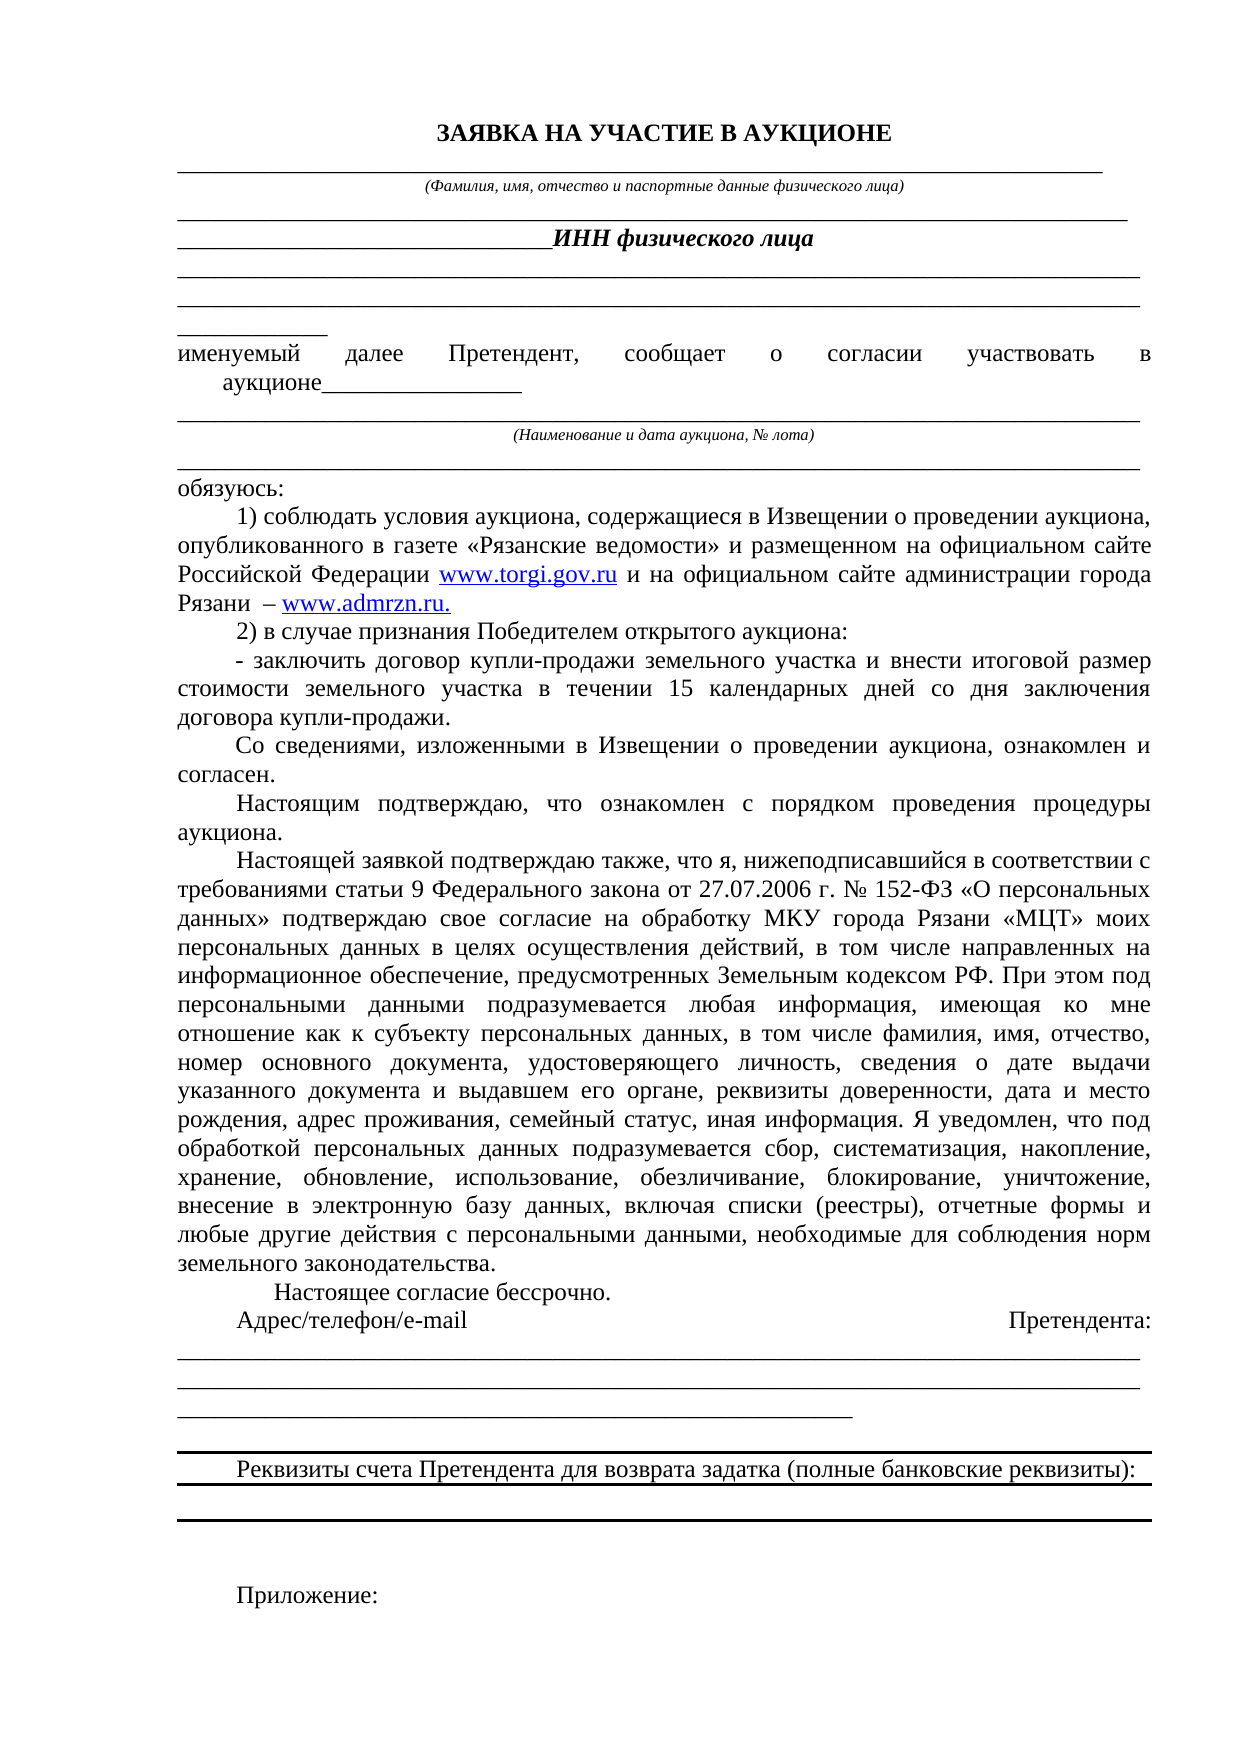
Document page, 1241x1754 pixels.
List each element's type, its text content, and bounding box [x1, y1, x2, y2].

list обязуюсь: [177, 473, 1152, 501]
list _____________________________________________________________________________ [177, 444, 1152, 473]
text 2) в случае признания Победителем открытого аукциона: [177, 616, 1152, 645]
list (Фамилия, имя, отчество и паспортные данные физического лица) [177, 176, 1152, 195]
list ______________________________ИНН физического лица [177, 223, 1152, 252]
text Настоящее согласие бессрочно. [214, 1277, 1152, 1305]
list ____________________________________________________________________________ [177, 195, 1152, 223]
list ______________________________________________________________________________________________________________________________________________________________________ [177, 252, 1152, 338]
list именуемый далее Претендент, сообщает о согласии участвовать в аукционе________________ [177, 338, 1152, 396]
text - заключить договор купли-продажи земельного участка и внести итоговой размер стоимости земельного участка в течении 15 календарных дней со дня заключения договора купли-продажи. [177, 645, 1152, 731]
text Настоящей заявкой подтверждаю также, что я, нижеподписавшийся в соответствии с требованиями статьи 9 Федерального закона от 27.07.2006 г. № 152-ФЗ «О персональных данных» подтверждаю свое согласие на обработку МКУ города Рязани «МЦТ» моих персональных данных в целях осуществления действий, в том числе направленных на информационное обеспечение, предусмотренных Земельным кодексом РФ. При этом под персональными данными подразумевается любая информация, имеющая ко мне отношение как к субъекту персональных данных, в том числе фамилия, имя, отчество, номер основного документа, удостоверяющего личность, сведения о дате выдачи указанного документа и выдавшем его органе, реквизиты доверенности, дата и место рождения, адрес проживания, семейный статус, иная информация. Я уведомлен, что под обработкой персональных данных подразумевается сбор, систематизация, накопление, хранение, обновление, использование, обезличивание, блокирование, уничтожение, внесение в электронную базу данных, включая списки (реестры), отчетные формы и любые другие действия с персональными данными, необходимые для соблюдения норм земельного законодательства. [177, 845, 1152, 1277]
text Адрес/телефон/e-mail Претендента: ________________________________________________________________________________________________________________________________________________________________________________________________________________ [177, 1305, 1152, 1420]
list (Наименование и дата аукциона, № лота) [177, 425, 1152, 444]
text 1) соблюдать условия аукциона, содержащиеся в Извещении о проведении аукциона, опубликованного в газете «Рязанские ведомости» и размещенном на официальном сайте Российской Федерации www.torgi.gov.ru и на официальном сайте администрации города Рязани – www.admrzn.ru. [177, 501, 1152, 616]
text Со сведениями, изложенными в Извещении о проведении аукциона, ознакомлен и согласен. [177, 731, 1152, 788]
list _____________________________________________________________________________ [177, 396, 1152, 425]
list __________________________________________________________________________ [177, 147, 1152, 176]
list ЗАЯВКА НА УЧАСТИЕ В АУКЦИОНЕ [177, 118, 1152, 147]
text Настоящим подтверждаю, что ознакомлен с порядком проведения процедуры аукциона. [177, 788, 1152, 845]
text Реквизиты счета Претендента для возврата задатка (полные банковские реквизиты): [177, 1454, 1152, 1483]
text Приложение: [177, 1580, 1152, 1608]
